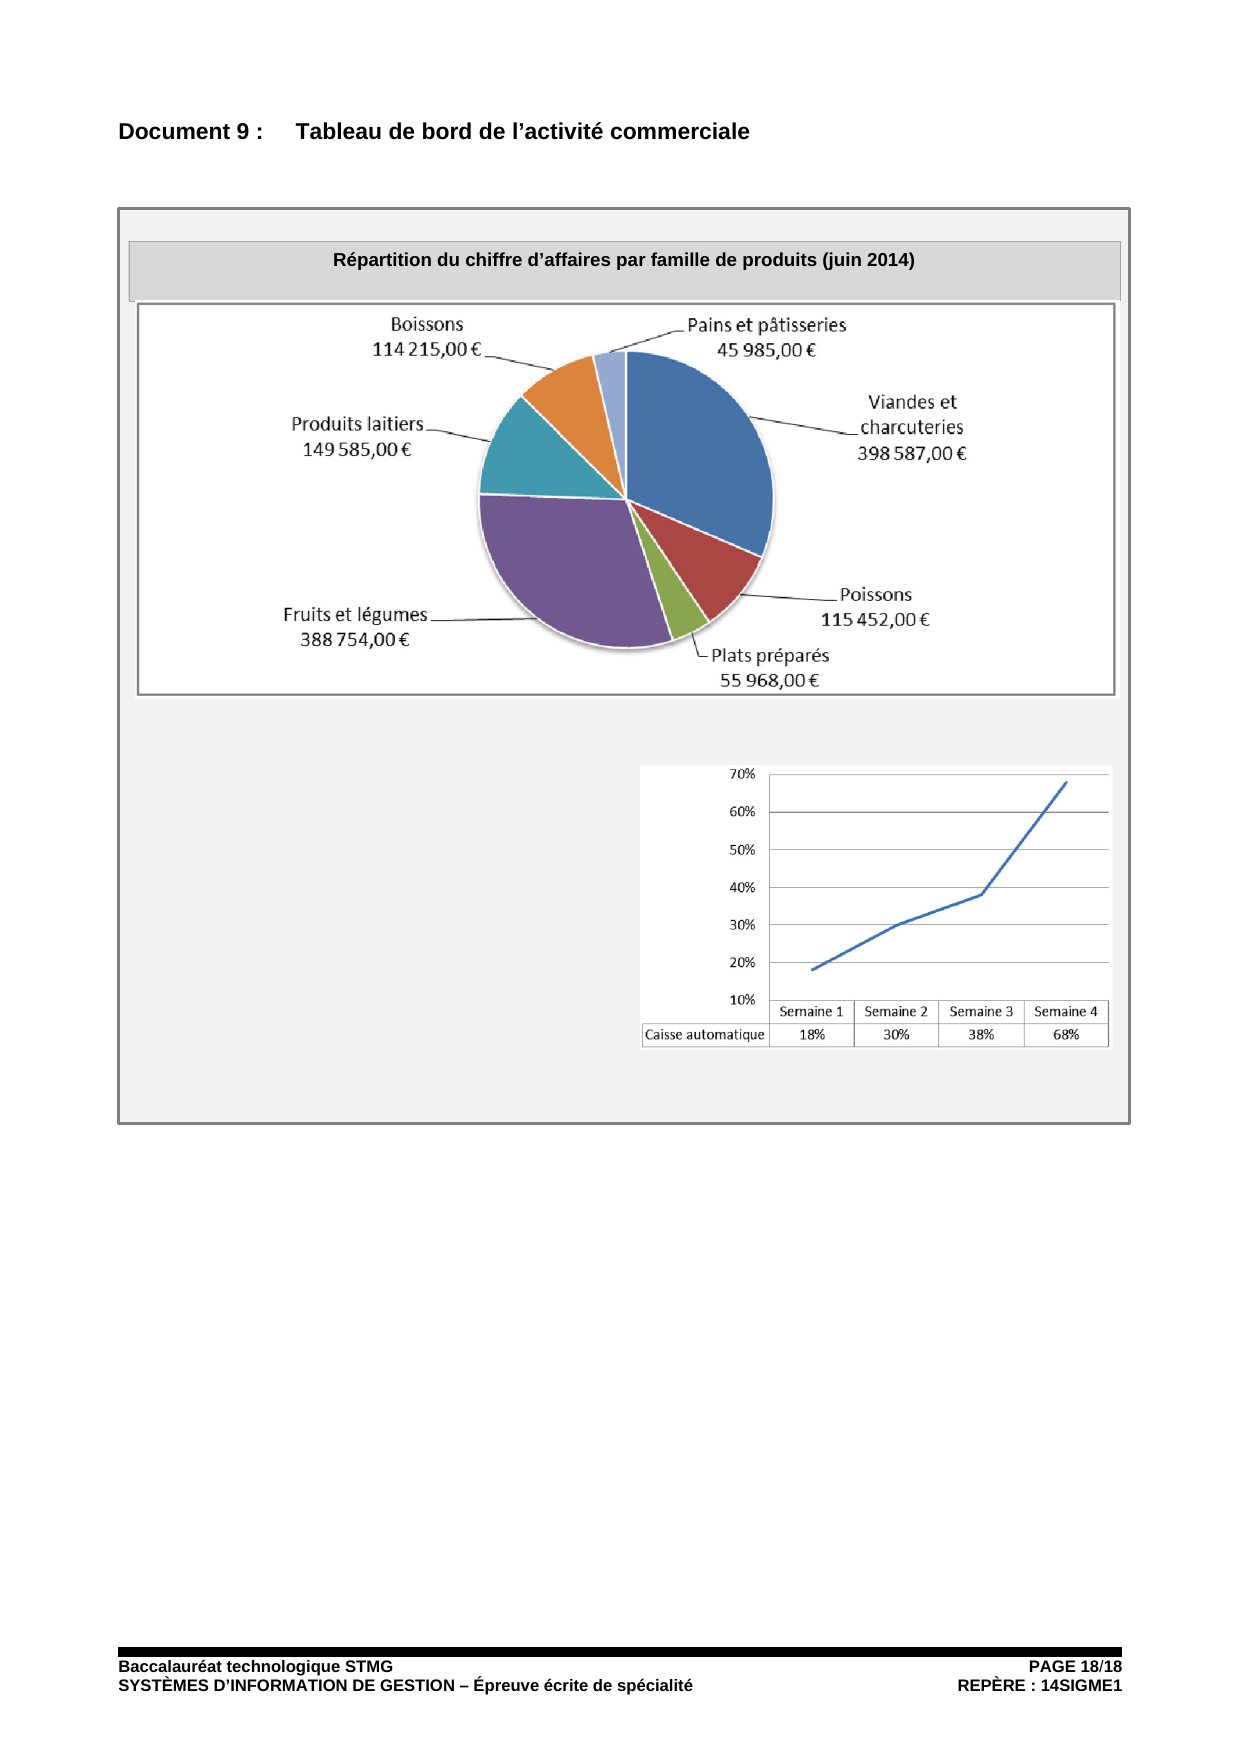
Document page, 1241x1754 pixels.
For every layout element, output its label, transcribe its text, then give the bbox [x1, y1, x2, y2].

text Document 9 : Tableau de bord de l’activité commerciale [118, 118, 1122, 144]
picture [639, 765, 1113, 1050]
picture [134, 300, 1121, 699]
